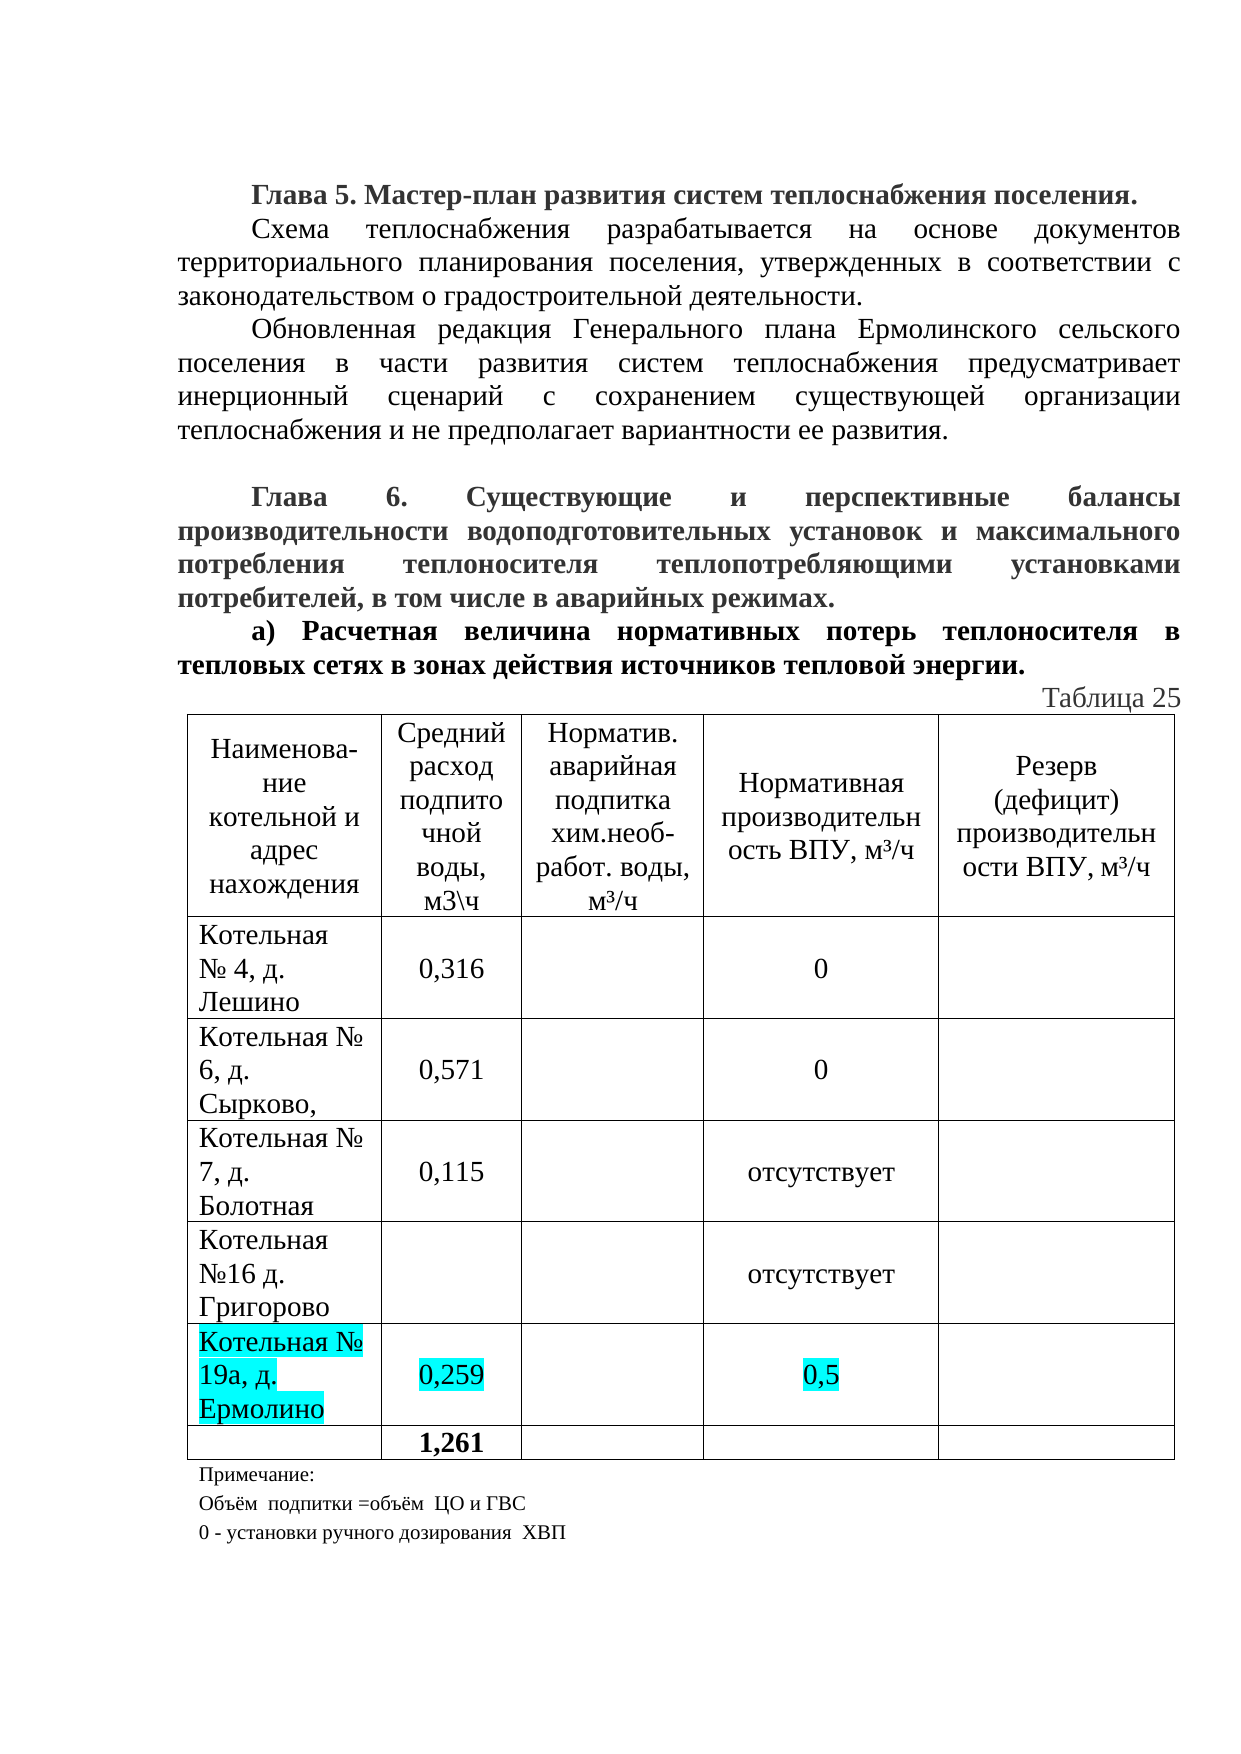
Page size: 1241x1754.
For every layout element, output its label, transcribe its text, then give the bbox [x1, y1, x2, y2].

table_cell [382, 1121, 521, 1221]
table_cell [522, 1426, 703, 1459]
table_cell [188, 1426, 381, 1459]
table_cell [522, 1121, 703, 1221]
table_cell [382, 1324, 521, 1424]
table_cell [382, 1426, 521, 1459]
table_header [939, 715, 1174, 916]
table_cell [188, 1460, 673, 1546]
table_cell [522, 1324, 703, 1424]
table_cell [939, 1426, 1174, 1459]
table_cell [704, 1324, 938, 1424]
subtitle Таблица 25 [177, 680, 1181, 714]
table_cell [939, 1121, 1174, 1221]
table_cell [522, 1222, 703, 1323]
text Схема теплоснабжения разрабатывается на основе документов территориального планирования поселения, утвержденных в соответствии с законодательством о градостроительной деятельности. [177, 211, 1181, 311]
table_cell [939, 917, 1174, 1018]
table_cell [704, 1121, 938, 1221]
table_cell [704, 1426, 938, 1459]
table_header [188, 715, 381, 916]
text Обновленная редакция Генерального плана Ермолинского сельского поселения в части развития систем теплоснабжения предусматривает инерционный сценарий с сохранением существующей организации теплоснабжения и не предполагает вариантности ее развития. [177, 311, 1181, 446]
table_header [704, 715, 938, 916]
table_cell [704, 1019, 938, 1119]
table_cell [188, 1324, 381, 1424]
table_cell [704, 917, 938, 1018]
text а) Расчетная величина нормативных потерь теплоносителя в тепловых сетях в зонах действия источников тепловой энергии. [177, 613, 1181, 680]
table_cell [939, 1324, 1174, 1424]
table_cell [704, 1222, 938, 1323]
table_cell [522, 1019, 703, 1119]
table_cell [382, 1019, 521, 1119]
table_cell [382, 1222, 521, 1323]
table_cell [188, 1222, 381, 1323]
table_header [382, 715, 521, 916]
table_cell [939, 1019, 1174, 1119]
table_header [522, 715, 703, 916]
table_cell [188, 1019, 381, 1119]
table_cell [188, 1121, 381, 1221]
subtitle Глава 6. Существующие и перспективные балансы производительности водоподготовительных установок и максимального потребления теплоносителя теплопотребляющими установками потребителей, в том числе в аварийных режимах. [177, 479, 1181, 613]
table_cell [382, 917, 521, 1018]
subtitle Глава 5. Мастер-план развития систем теплоснабжения поселения. [177, 177, 1181, 211]
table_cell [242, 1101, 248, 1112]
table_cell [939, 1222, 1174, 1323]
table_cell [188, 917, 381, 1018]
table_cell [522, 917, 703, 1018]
